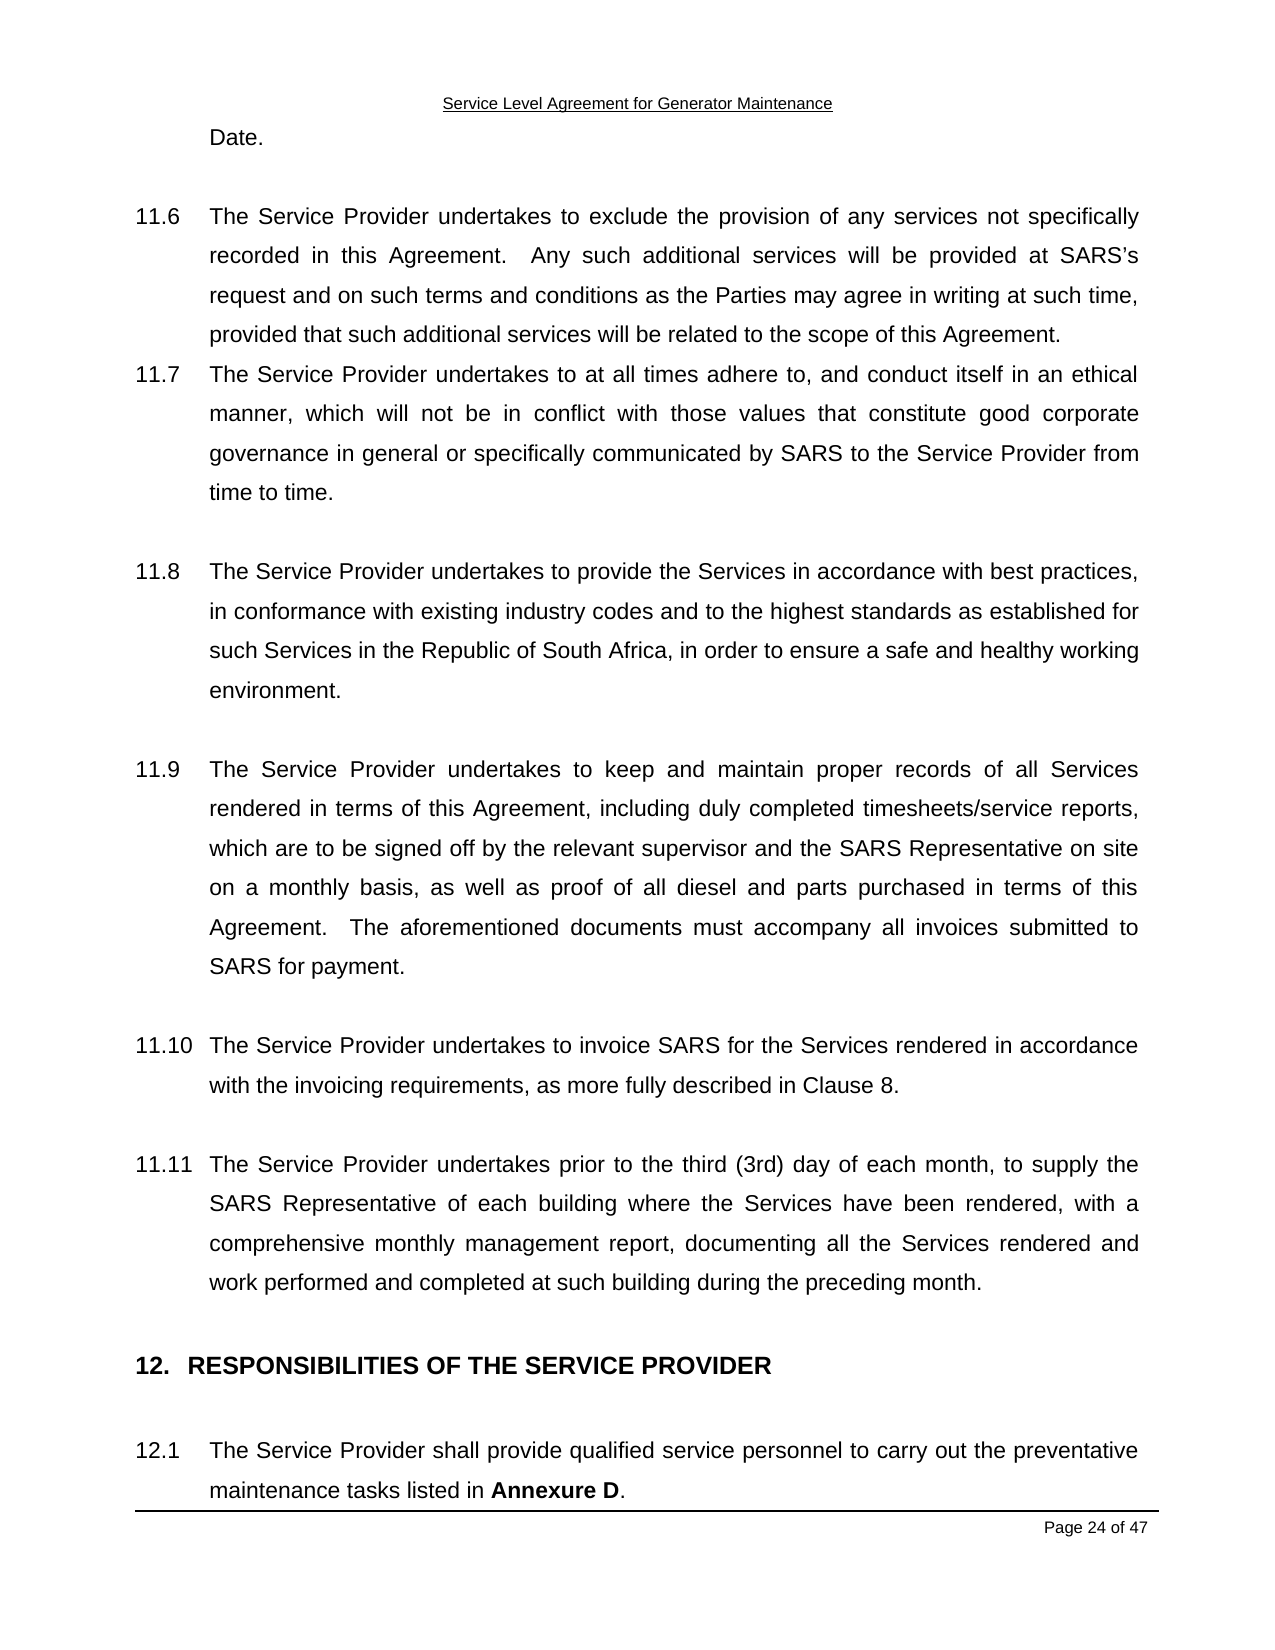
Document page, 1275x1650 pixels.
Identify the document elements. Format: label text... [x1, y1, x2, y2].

subtitle The Service Provider undertakes to keep and maintain proper records of all Services rendered in terms of this Agreement, including duly completed timesheets/service reports, which are to be signed off by the relevant supervisor and the SARS Representative on site on a monthly basis, as well as proof of all diesel and parts purchased in terms of this Agreement. The aforementioned documents must accompany all invoices submitted to SARS for payment. [135, 756, 1140, 979]
subtitle RESPONSIBILITIES OF THE SERVICE PROVIDER [135, 1351, 1140, 1380]
subtitle The Service Provider undertakes to exclude the provision of any services not specifically recorded in this Agreement. Any such additional services will be provided at SARS’s request and on such terms and conditions as the Parties may agree in writing at such time, provided that such additional services will be related to the scope of this Agreement. [135, 203, 1140, 348]
subtitle The Service Provider shall provide qualified service personnel to carry out the preventative maintenance tasks listed in Annexure D. [135, 1437, 1140, 1503]
subtitle The Service Provider undertakes to provide the Services in accordance with best practices, in conformance with existing industry codes and to the highest standards as established for such Services in the Republic of South Africa, in order to ensure a safe and healthy working environment. [135, 558, 1140, 703]
subtitle The Service Provider undertakes prior to the third (3rd) day of each month, to supply the SARS Representative of each building where the Services have been rendered, with a comprehensive monthly management report, documenting all the Services rendered and work performed and completed at such building during the preceding month. [135, 1151, 1140, 1295]
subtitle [135, 124, 1140, 150]
subtitle The Service Provider undertakes to invoice SARS for the Services rendered in accordance with the invoicing requirements, as more fully described in Clause 8. [135, 1032, 1140, 1098]
subtitle The Service Provider undertakes to at all times adhere to, and conduct itself in an ethical manner, which will not be in conflict with those values that constitute good corporate governance in general or specifically communicated by SARS to the Service Provider from time to time. [135, 361, 1140, 506]
